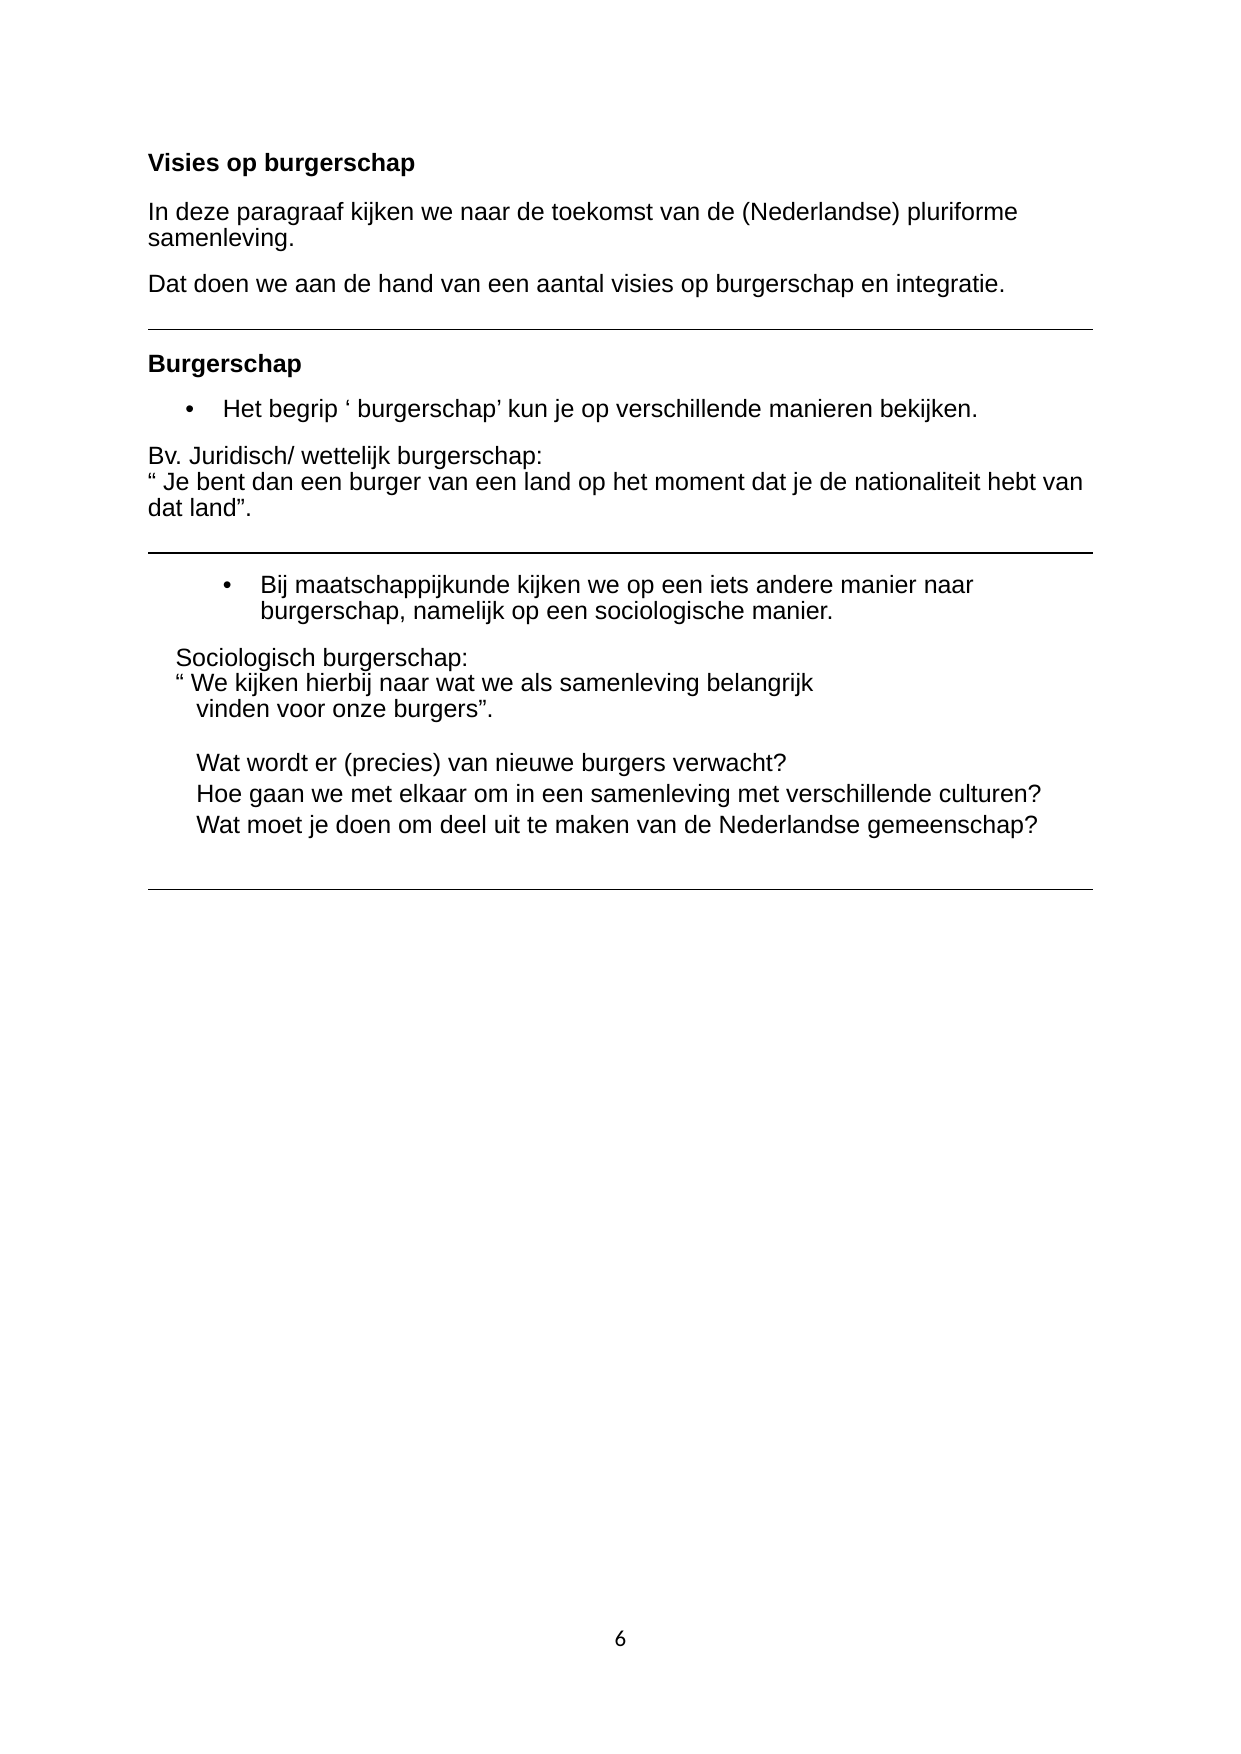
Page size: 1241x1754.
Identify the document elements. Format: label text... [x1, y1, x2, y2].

text Wat wordt er (precies) van nieuwe burgers verwacht? Hoe gaan we met elkaar om in een samenleving met verschillende culturen? Wat moet je doen om deel uit te maken van de Nederlandse gemeenschap? [148, 748, 1093, 839]
text In deze paragraaf kijken we naar de toekomst van de (Nederlandse) pluriforme samenleving. [148, 199, 1093, 251]
text Bv. Juridisch/ wettelijk burgerschap: “ Je bent dan een burger van een land op het moment dat je de nationaliteit hebt van dat land”. [148, 444, 1093, 521]
text Dat doen we aan de hand van een aantal visies op burgerschap en integratie. [148, 272, 1093, 298]
text Visies op burgerschap [148, 148, 1093, 176]
list Bij maatschappijkunde kijken we op een iets andere manier naar burgerschap, namelijk op een sociologische manier. [223, 573, 1093, 624]
text Burgerschap [148, 349, 1093, 378]
list Het begrip ‘ burgerschap’ kun je op verschillende manieren bekijken. [185, 397, 1093, 423]
text Sociologisch burgerschap: “ We kijken hierbij naar wat we als samenleving belangrijk vinden voor onze burgers”. [148, 645, 1093, 748]
